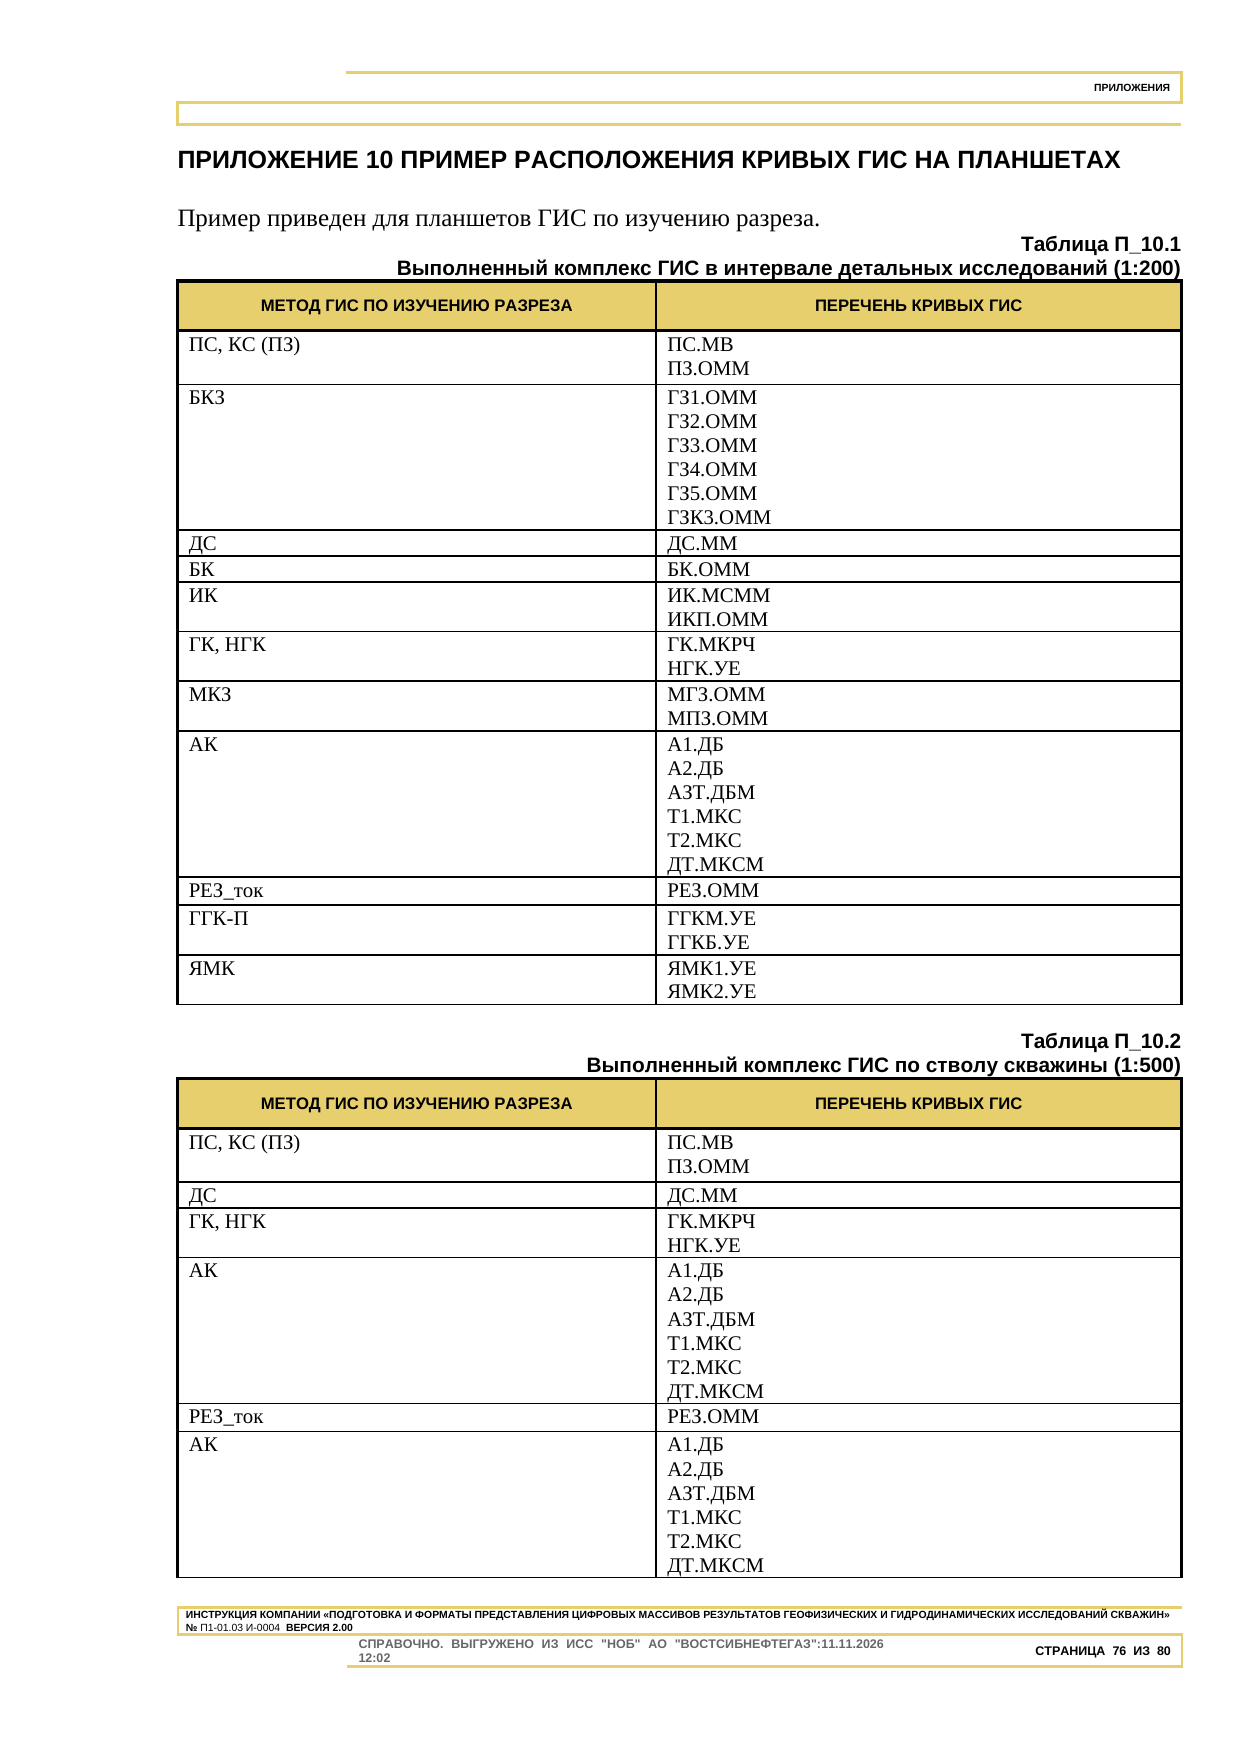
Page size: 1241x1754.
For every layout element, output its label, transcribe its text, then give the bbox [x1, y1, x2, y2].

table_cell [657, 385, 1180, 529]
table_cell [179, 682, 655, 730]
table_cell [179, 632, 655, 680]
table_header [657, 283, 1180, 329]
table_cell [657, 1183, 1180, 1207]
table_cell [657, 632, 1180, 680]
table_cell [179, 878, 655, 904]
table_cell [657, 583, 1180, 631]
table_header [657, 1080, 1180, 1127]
text Выполненный комплекс ГИС в интервале детальных исследований (1:200) [177, 255, 1181, 279]
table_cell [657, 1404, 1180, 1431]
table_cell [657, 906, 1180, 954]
text Пример приведен для планшетов ГИС по изучению разреза. [177, 203, 1181, 231]
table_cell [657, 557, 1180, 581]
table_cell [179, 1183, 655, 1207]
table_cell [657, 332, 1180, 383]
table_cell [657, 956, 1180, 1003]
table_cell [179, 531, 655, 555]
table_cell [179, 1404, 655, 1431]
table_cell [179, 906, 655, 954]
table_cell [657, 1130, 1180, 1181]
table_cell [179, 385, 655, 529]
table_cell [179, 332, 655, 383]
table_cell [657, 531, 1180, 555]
text Таблица П_10.1 [177, 231, 1181, 255]
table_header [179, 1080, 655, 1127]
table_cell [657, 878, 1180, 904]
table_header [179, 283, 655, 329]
text Выполненный комплекс ГИС по стволу скважины (1:500) [177, 1053, 1181, 1077]
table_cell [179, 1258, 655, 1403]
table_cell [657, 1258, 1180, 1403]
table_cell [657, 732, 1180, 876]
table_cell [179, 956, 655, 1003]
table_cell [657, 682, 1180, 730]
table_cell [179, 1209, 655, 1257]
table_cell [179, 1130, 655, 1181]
text Таблица П_10.2 [177, 1029, 1181, 1053]
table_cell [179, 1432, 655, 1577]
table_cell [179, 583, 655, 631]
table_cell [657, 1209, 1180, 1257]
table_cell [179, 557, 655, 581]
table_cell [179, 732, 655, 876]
text ПРИЛОЖЕНИЕ 10 ПРИМЕР РАСПОЛОЖЕНИЯ КРИВЫХ ГИС НА ПЛАНШЕТАХ [177, 145, 1181, 174]
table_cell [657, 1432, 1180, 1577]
